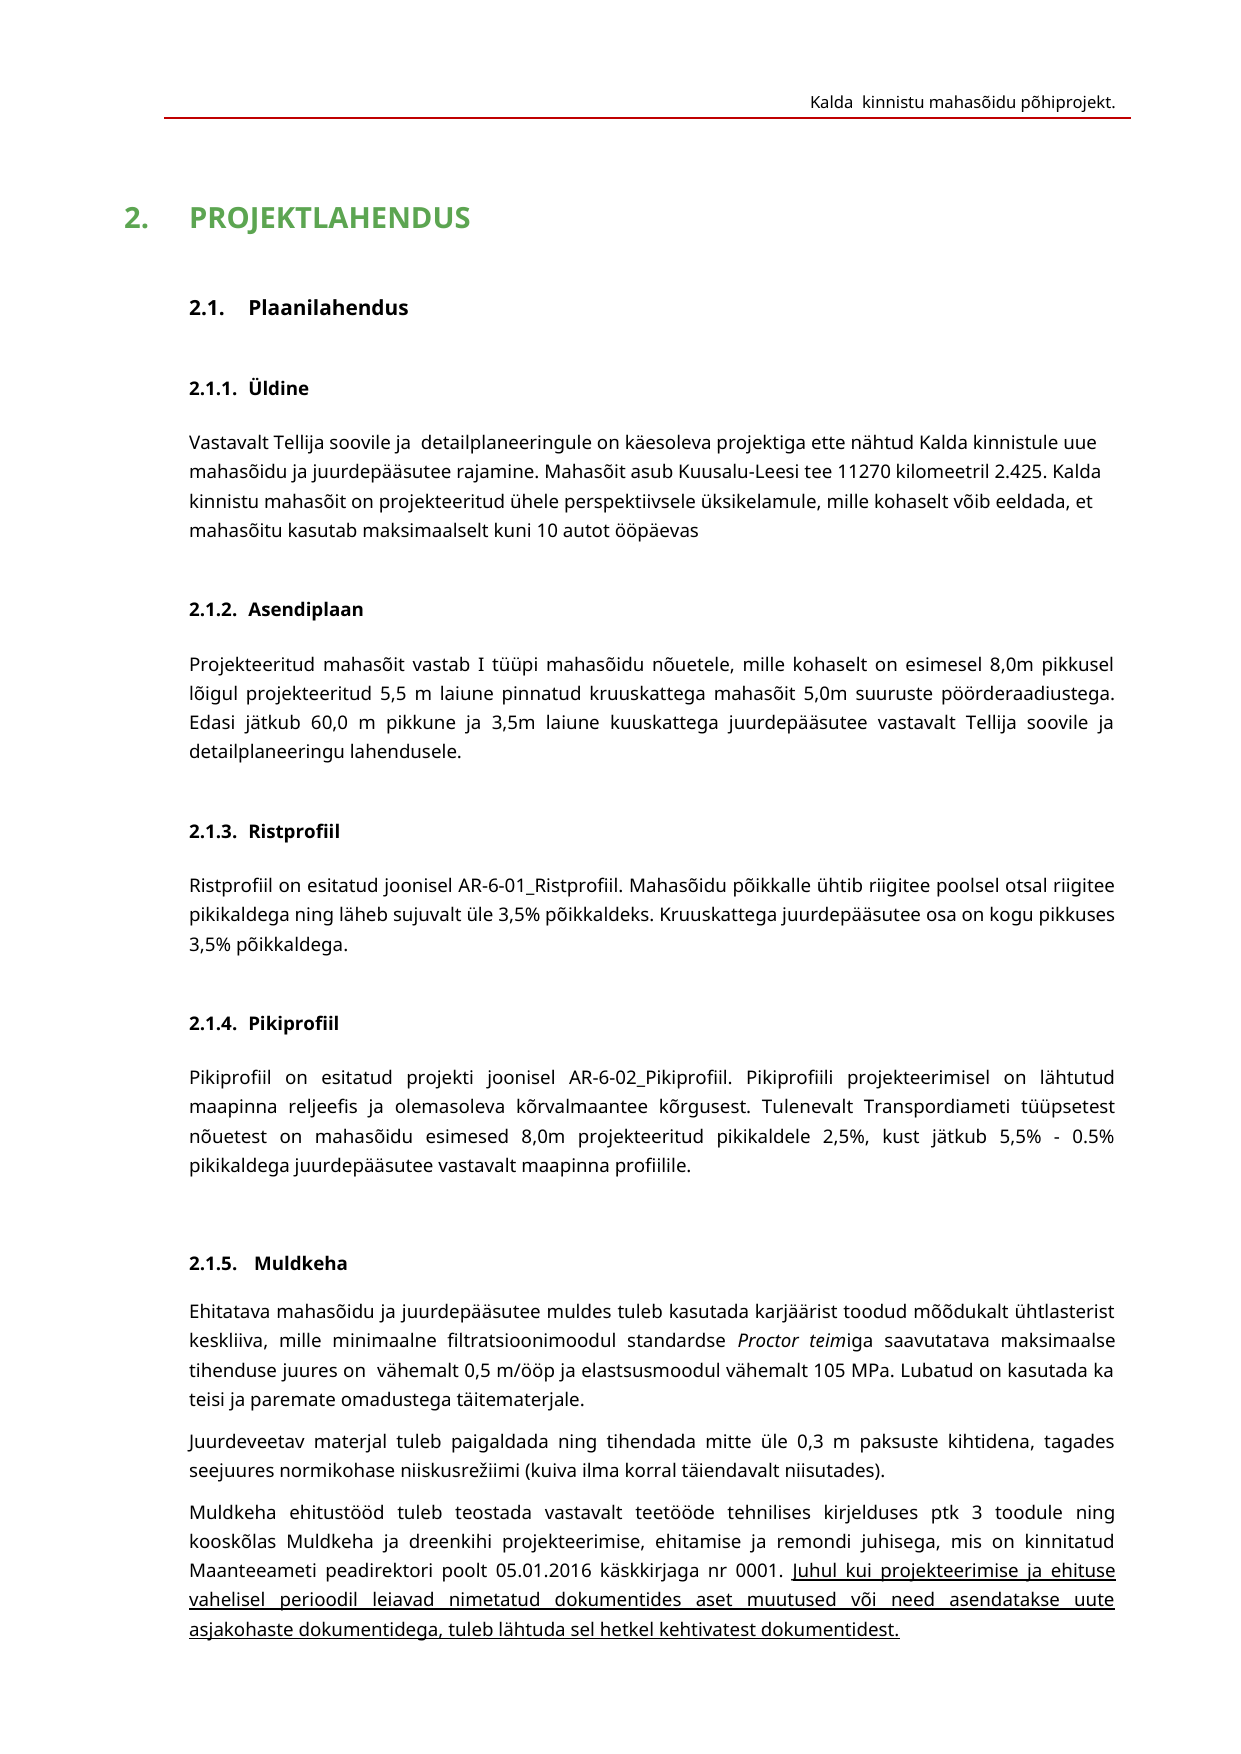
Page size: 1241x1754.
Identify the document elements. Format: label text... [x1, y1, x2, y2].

text Vastavalt Tellija soovile ja detailplaneeringule on käesoleva projektiga ette nähtud Kalda kinnistule uue mahasõidu ja juurdepääsutee rajamine. Mahasõit asub Kuusalu-Leesi tee 11270 kilomeetril 2.425. Kalda kinnistu mahasõit on projekteeritud ühele perspektiivsele üksikelamule, mille kohaselt võib eeldada, et mahasõitu kasutab maksimaalselt kuni 10 autot ööpäevas [189, 429, 1116, 543]
subtitle Pikiprofiil [189, 1010, 1116, 1036]
text Muldkeha ehitustööd tuleb teostada vastavalt teetööde tehnilises kirjelduses ptk 3 toodule ning kooskõlas Muldkeha ja dreenkihi projekteerimise, ehitamise ja remondi juhisega, mis on kinnitatud Maanteeameti peadirektori poolt 05.01.2016 käskkirjaga nr 0001. Juhul kui projekteerimise ja ehituse vahelisel perioodil leiavad nimetatud dokumentides aset muutused või need asendatakse uute asjakohaste dokumentidega, tuleb lähtuda sel hetkel kehtivatest dokumentidest. [189, 1499, 1116, 1642]
subtitle Asendiplaan [189, 597, 1116, 622]
text Projekteeritud mahasõit vastab I tüüpi mahasõidu nõuetele, mille kohaselt on esimesel 8,0m pikkusel lõigul projekteeritud 5,5 m laiune pinnatud kruuskattega mahasõit 5,0m suuruste pöörderaadiustega. Edasi jätkub 60,0 m pikkune ja 3,5m laiune kuuskattega juurdepääsutee vastavalt Tellija soovile ja detailplaneeringu lahendusele. [189, 651, 1116, 764]
subtitle Üldine [189, 375, 1116, 401]
subtitle Muldkeha [189, 1250, 1116, 1276]
text Ristprofiil on esitatud joonisel AR-6-01_Ristprofiil. Mahasõidu põikkalle ühtib riigitee poolsel otsal riigitee pikikaldega ning läheb sujuvalt üle 3,5% põikkaldeks. Kruuskattega juurdepääsutee osa on kogu pikkuses 3,5% põikkaldega. [189, 872, 1116, 956]
subtitle Ristprofiil [189, 818, 1116, 843]
subtitle Plaanilahendus [189, 293, 1116, 321]
text Juurdeveetav materjal tuleb paigaldada ning tihendada mitte üle 0,3 m paksuste kihtidena, tagades seejuures normikohase niiskusrežiimi (kuiva ilma korral täiendavalt niisutades). [189, 1428, 1116, 1483]
text Ehitatava mahasõidu ja juurdepääsutee muldes tuleb kasutada karjäärist toodud mõõdukalt ühtlasterist keskliiva, mille minimaalne filtratsioonimoodul standardse Proctor teimiga saavutatava maksimaalse tihenduse juures on vähemalt 0,5 m/ööp ja elastsusmoodul vähemalt 105 MPa. Lubatud on kasutada ka teisi ja paremate omadustega täitematerjale. [189, 1298, 1116, 1412]
text Pikiprofiil on esitatud projekti joonisel AR-6-02_Pikiprofiil. Pikiprofiili projekteerimisel on lähtutud maapinna reljeefis ja olemasoleva kõrvalmaantee kõrgusest. Tulenevalt Transpordiameti tüüpsetest nõuetest on mahasõidu esimesed 8,0m projekteeritud pikikaldele 2,5%, kust jätkub 5,5% - 0.5% pikikaldega juurdepääsutee vastavalt maapinna profiilile. [189, 1064, 1116, 1178]
subtitle projektlahendus [124, 197, 1116, 237]
